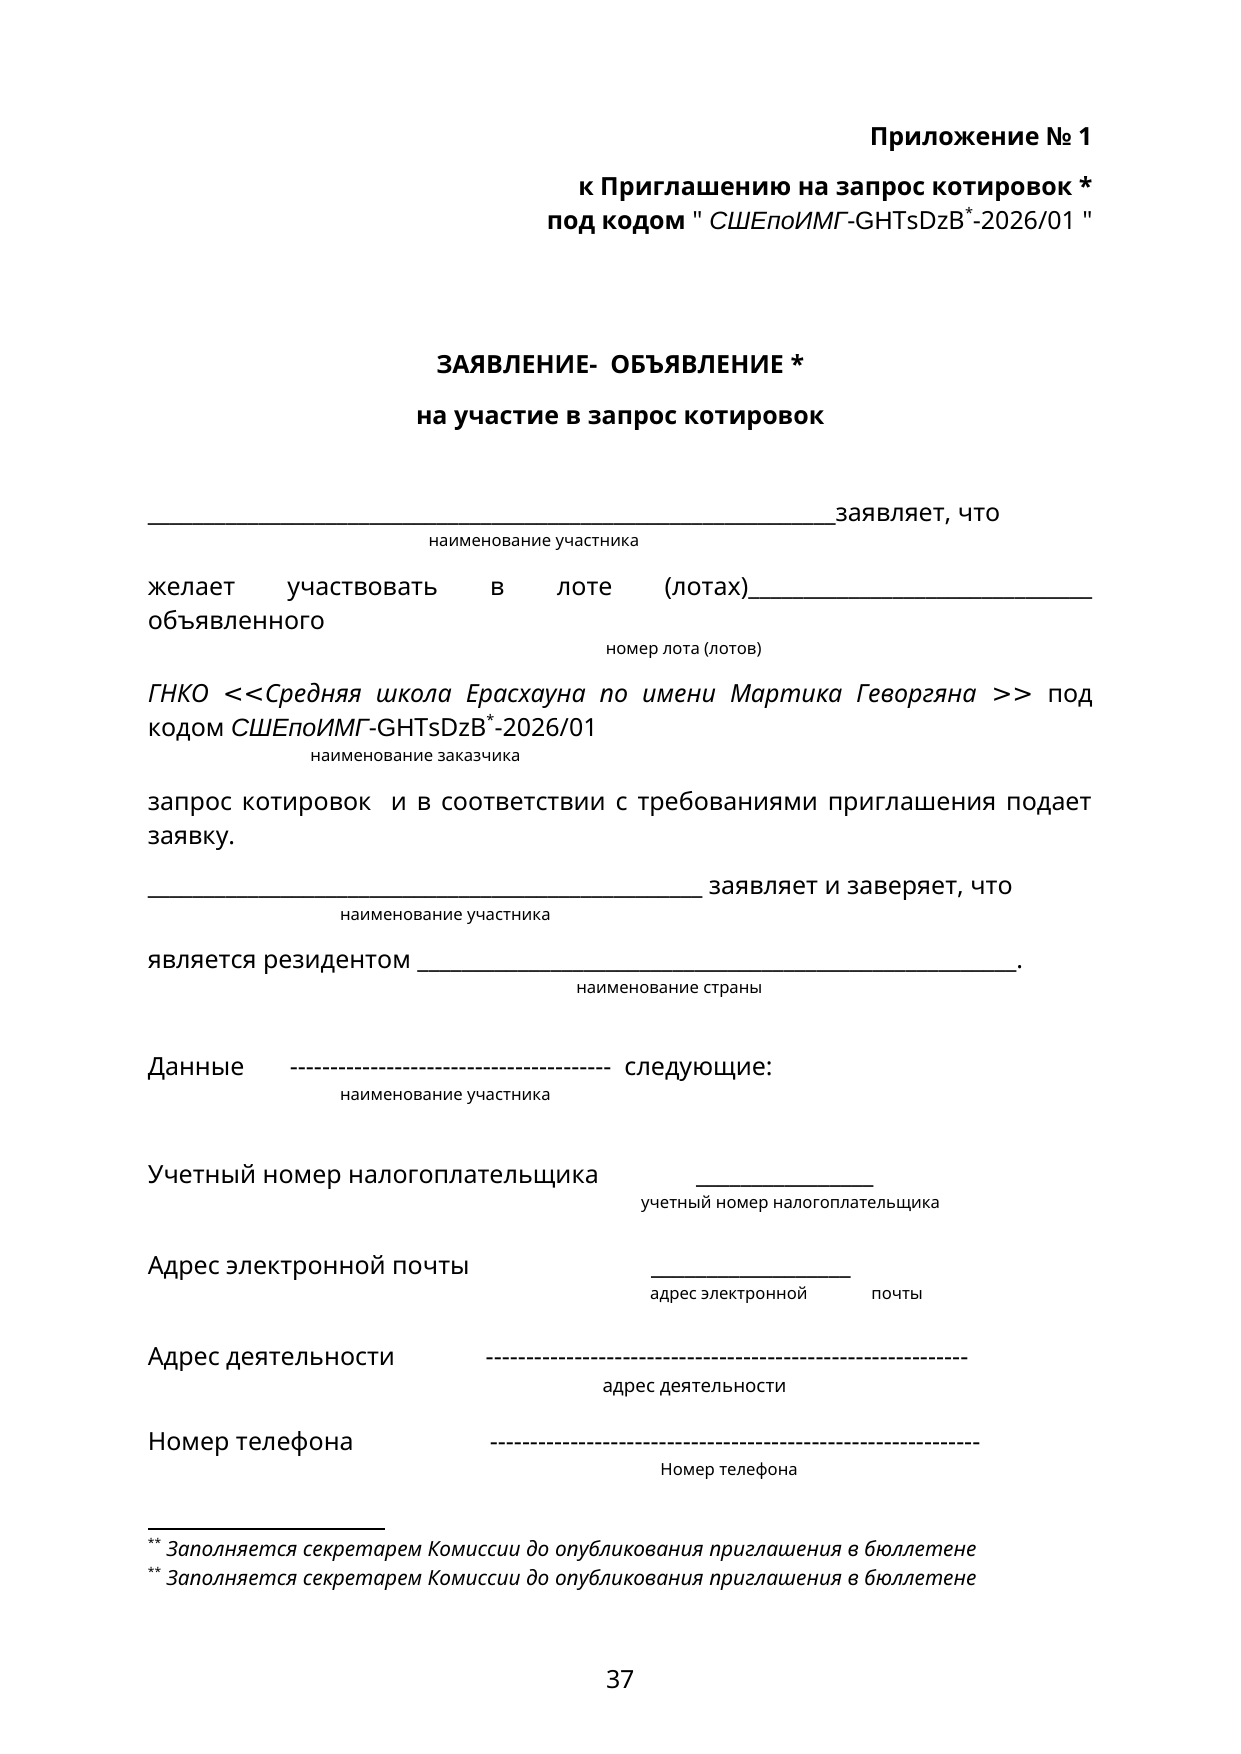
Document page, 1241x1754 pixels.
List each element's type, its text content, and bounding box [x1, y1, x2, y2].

text наименование участника [428, 529, 1092, 552]
text наименование страны [576, 976, 1092, 998]
text наименование участника [340, 1083, 1092, 1106]
text учетный номер налогоплательщика [576, 1191, 1092, 1213]
text Приложение № 1 [148, 118, 1092, 152]
text ГНКО <<Средняя школа Ерасхауна по имени Мартика Геворгяна >> под кодом СШЕпоИМГ-GHTsDzB*-2026/01 [148, 676, 1092, 744]
text наименование заказчика [310, 744, 1092, 767]
text Данные ---------------------------------------- следующие: [148, 1049, 1092, 1083]
text Адрес деятельности ------------------------------------------------------------ [148, 1338, 1092, 1372]
text ______________________________________________________________заявляет, что [148, 495, 1092, 529]
text Номер телефона [517, 1457, 1092, 1480]
text __________________________________________________ заявляет и заверяет, что [148, 868, 1092, 902]
text Номер телефона ------------------------------------------------------------- [148, 1423, 1092, 1457]
text желает участвовать в лоте (лотах)_______________________________ объявленного [148, 568, 1092, 636]
text адрес деятельности [148, 1372, 1092, 1398]
text номер лота (лотов) [606, 636, 1092, 659]
text запрос котировок и в соответствии с требованиями приглашения подает заявку. [148, 783, 1092, 851]
text Учетный номер налогоплательщика ________________ [148, 1156, 1092, 1191]
subtitle на участие в запрос котировок [148, 397, 1092, 432]
text к Приглашению на запрос котировок * под кодом " СШЕпоИМГ-GHTsDzB*-2026/01 " [148, 169, 1092, 237]
text является резидентом ______________________________________________________. [148, 941, 1092, 976]
text ЗАЯВЛЕНИЕ- ОБЪЯВЛЕНИЕ * [148, 347, 1092, 381]
text адрес электронной почты [502, 1281, 1092, 1304]
text Адрес электронной почты __________________ [148, 1247, 1092, 1281]
text наименование участника [340, 902, 1092, 925]
